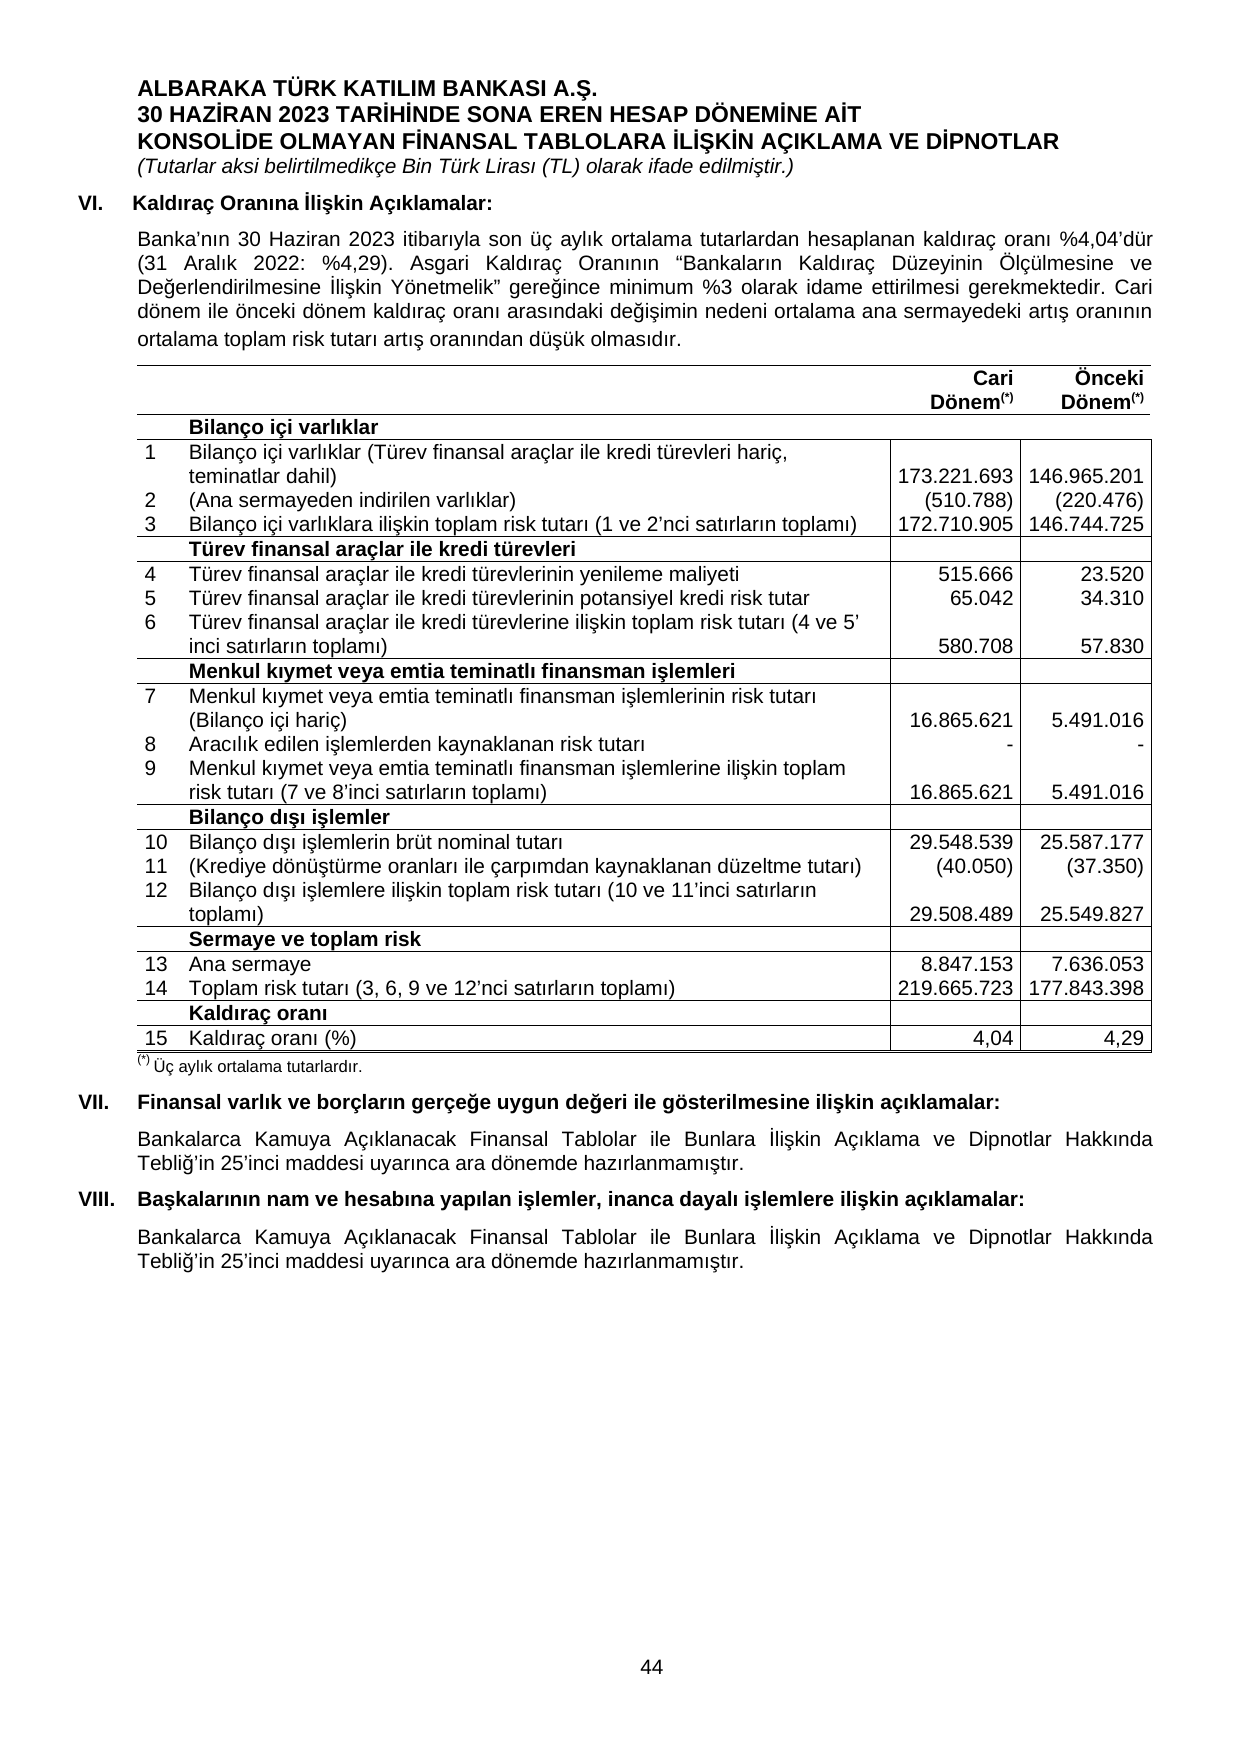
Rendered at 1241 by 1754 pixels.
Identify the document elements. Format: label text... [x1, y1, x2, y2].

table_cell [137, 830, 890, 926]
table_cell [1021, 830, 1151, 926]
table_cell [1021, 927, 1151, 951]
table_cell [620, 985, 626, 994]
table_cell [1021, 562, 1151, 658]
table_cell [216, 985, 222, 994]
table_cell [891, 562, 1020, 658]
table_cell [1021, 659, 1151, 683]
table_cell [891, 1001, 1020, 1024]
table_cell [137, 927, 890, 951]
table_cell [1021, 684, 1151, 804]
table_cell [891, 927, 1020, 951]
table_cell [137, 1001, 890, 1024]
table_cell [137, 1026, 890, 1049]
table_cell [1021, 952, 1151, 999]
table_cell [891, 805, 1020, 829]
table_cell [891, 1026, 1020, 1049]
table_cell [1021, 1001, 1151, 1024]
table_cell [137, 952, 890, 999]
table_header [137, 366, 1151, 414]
text VI. Kaldıraç Oranına İlişkin Açıklamalar: [78, 191, 1166, 214]
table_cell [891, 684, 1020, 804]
text VII. Finansal varlık ve borçların gerçeğe uygun değeri ile gösterilmesine ilişkin açıklamalar: [78, 1089, 1154, 1114]
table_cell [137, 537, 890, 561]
text Banka’nın 30 Haziran 2023 itibarıyla son üç aylık ortalama tutarlardan hesaplanan kaldıraç oranı %4,04’dür (31 Aralık 2022: %4,29). Asgari Kaldıraç Oranının “Bankaların Kaldıraç Düzeyinin Ölçülmesine ve Değerlendirilmesine İlişkin Yönetmelik” gereğince minimum %3 olarak idame ettirilmesi gerekmektedir. Cari dönem ile önceki dönem kaldıraç oranı arasındaki değişimin nedeni ortalama ana sermayedeki artış oranının ortalama toplam risk tutarı artış oranından düşük olmasıdır. [137, 227, 1154, 352]
text Bankalarca Kamuya Açıklanacak Finansal Tablolar ile Bunlara İlişkin Açıklama ve Dipnotlar Hakkında Tebliğ’in 25’inci maddesi uyarınca ara dönemde hazırlanmamıştır. [137, 1127, 1154, 1174]
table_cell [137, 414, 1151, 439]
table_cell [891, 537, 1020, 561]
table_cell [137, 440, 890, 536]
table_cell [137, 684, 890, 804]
text Bankalarca Kamuya Açıklanacak Finansal Tablolar ile Bunlara İlişkin Açıklama ve Dipnotlar Hakkında Tebliğ’in 25’inci maddesi uyarınca ara dönemde hazırlanmamıştır. [137, 1224, 1154, 1272]
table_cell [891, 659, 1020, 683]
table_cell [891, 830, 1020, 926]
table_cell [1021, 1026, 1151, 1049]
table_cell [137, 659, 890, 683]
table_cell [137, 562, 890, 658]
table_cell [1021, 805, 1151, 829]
text VIII. Başkalarının nam ve hesabına yapılan işlemler, inanca dayalı işlemlere ilişkin açıklamalar: [78, 1187, 1154, 1211]
text (*) Üç aylık ortalama tutarlardır. [137, 1053, 446, 1077]
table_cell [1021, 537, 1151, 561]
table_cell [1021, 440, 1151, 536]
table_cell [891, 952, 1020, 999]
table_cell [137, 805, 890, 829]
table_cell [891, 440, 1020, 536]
